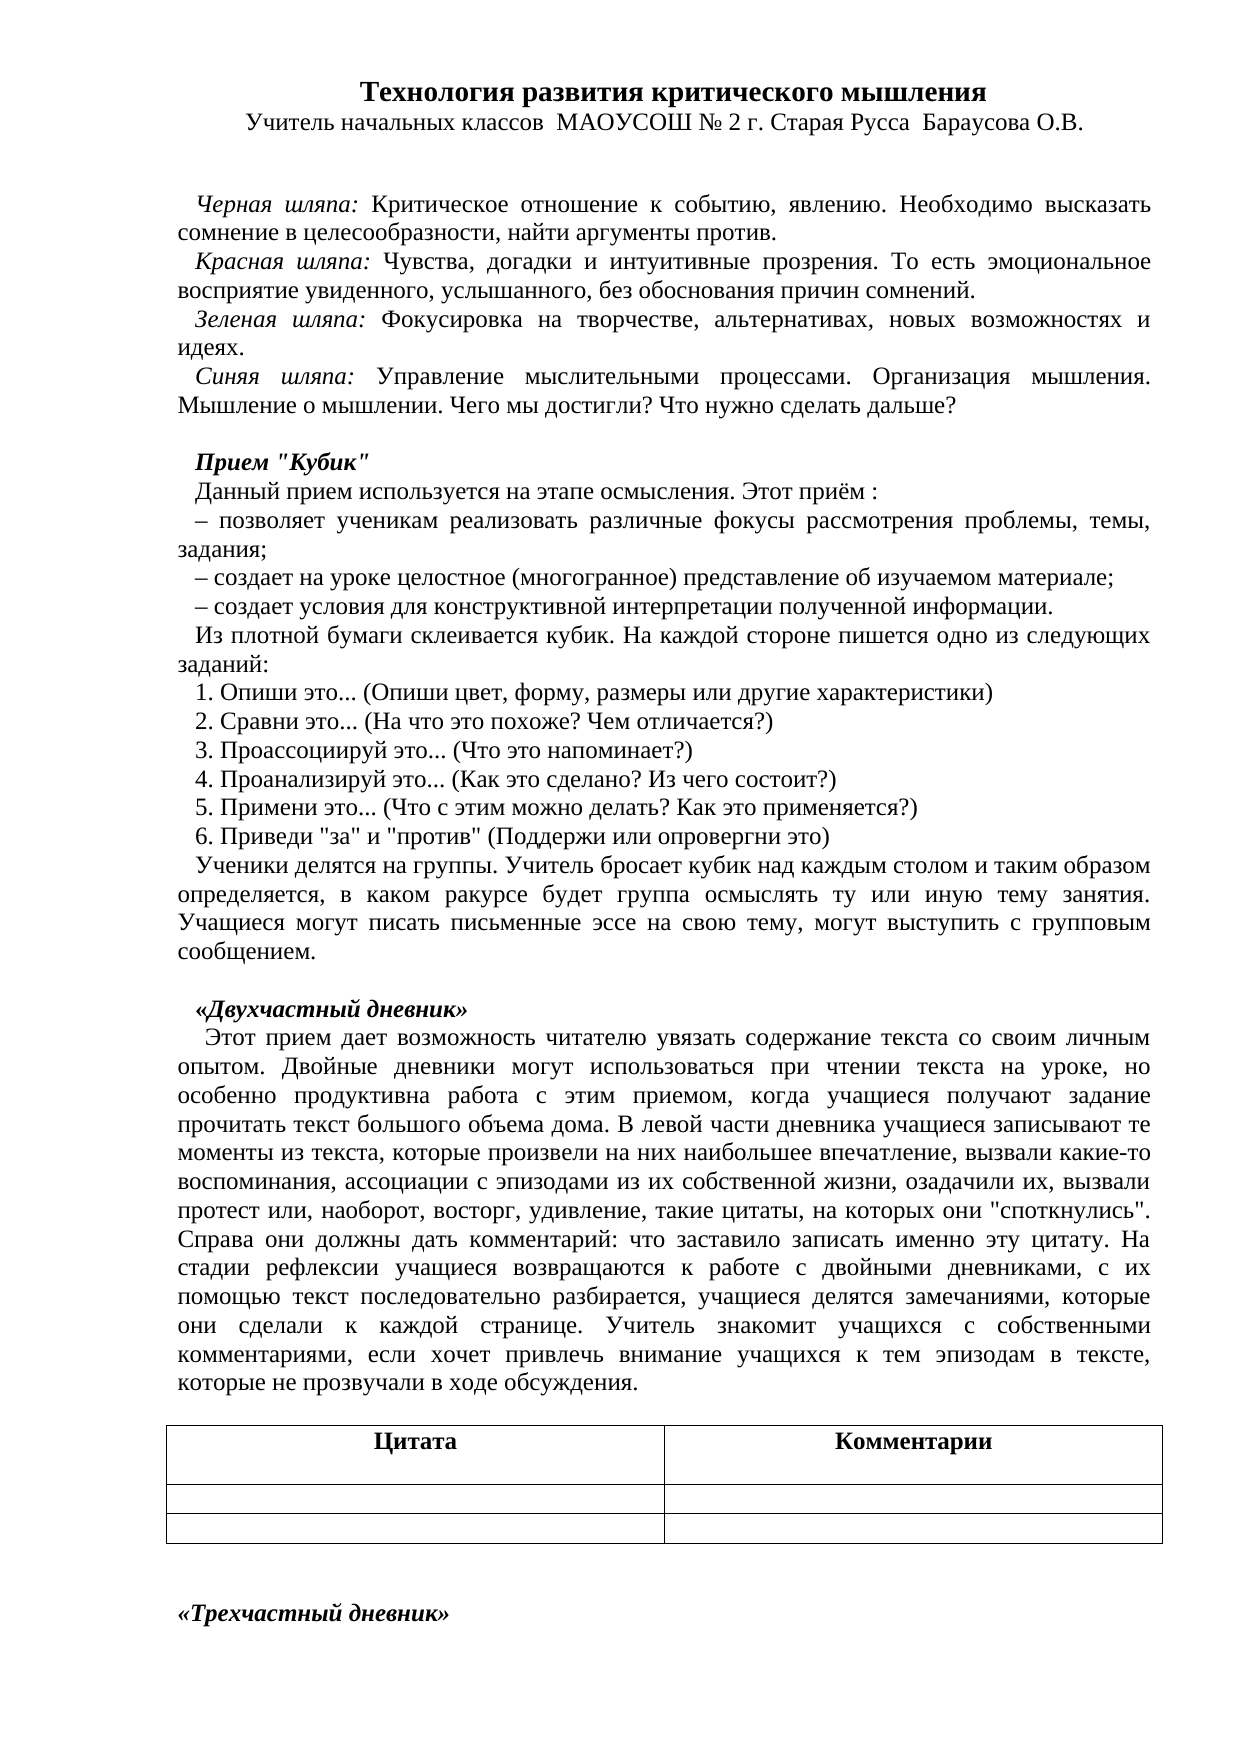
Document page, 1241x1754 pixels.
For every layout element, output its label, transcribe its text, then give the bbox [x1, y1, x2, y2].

table_header Комментарии [665, 1426, 1162, 1483]
table_cell [167, 1485, 664, 1513]
text – создает условия для конструктивной интерпретации полученной информации. [177, 591, 1152, 620]
text 6. Приведи "за" и "против" (Поддержи или опровергни это) [177, 821, 1152, 850]
text Ученики делятся на группы. Учитель бросает кубик над каждым столом и таким образом определяется, в каком ракурсе будет группа осмыслять ту или иную тему занятия. Учащиеся могут писать письменные эссе на свою тему, могут выступить с групповым сообщением. [177, 850, 1152, 965]
table_cell [665, 1485, 1162, 1513]
text «Трехчастный дневник» [177, 1598, 1152, 1627]
text 2. Сравни это... (На что это похоже? Чем отличается?) [177, 706, 1152, 735]
text 5. Примени это... (Что с этим можно делать? Как это применяется?) [177, 792, 1152, 821]
text – позволяет ученикам реализовать различные фокусы рассмотрения проблемы, темы, задания; [177, 505, 1152, 562]
text Черная шляпа: Критическое отношение к событию, явлению. Необходимо высказать сомнение в целесообразности, найти аргументы против. [177, 189, 1152, 246]
text Этот прием дает возможность читателю увязать содержание текста со своим личным опытом. Двойные дневники могут использоваться при чтении текста на уроке, но особенно продуктивна работа с этим приемом, когда учащиеся получают задание прочитать текст большого объема дома. В левой части дневника учащиеся записывают те моменты из текста, которые произвели на них наибольшее впечатление, вызвали какие-то воспоминания, ассоциации с эпизодами из их собственной жизни, озадачили их, вызвали протест или, наоборот, восторг, удивление, такие цитаты, на которых они "споткнулись". Справа они должны дать комментарий: что заставило записать именно эту цитату. На стадии рефлексии учащиеся возвращаются к работе с двойными дневниками, с их помощью текст последовательно разбирается, учащиеся делятся замечаниями, которые они сделали к каждой странице. Учитель знакомит учащихся с собственными комментариями, если хочет привлечь внимание учащихся к тем эпизодам в тексте, которые не прозвучали в ходе обсуждения. [177, 1022, 1152, 1396]
text Прием "Кубик" [177, 447, 1152, 476]
text Из плотной бумаги склеивается кубик. На каждой стороне пишется одно из следующих заданий: [177, 620, 1152, 677]
text 1. Опиши это... (Опиши цвет, форму, размеры или другие характеристики) [177, 677, 1152, 706]
text 3. Проассоциируй это... (Что это напоминает?) [177, 735, 1152, 764]
text Красная шляпа: Чувства, догадки и интуитивные прозрения. То есть эмоциональное восприятие увиденного, услышанного, без обоснования причин сомнений. [177, 246, 1152, 304]
table_header Цитата [167, 1426, 664, 1483]
table_cell [167, 1514, 664, 1543]
table_cell [665, 1514, 1162, 1543]
text Синяя шляпа: Управление мыслительными процессами. Организация мышления. Мышление о мышлении. Чего мы достигли? Что нужно сделать дальше? [177, 361, 1152, 419]
text «Двухчастный дневник» [177, 994, 1152, 1022]
text Зеленая шляпа: Фокусировка на творчестве, альтернативах, новых возможностях и идеях. [177, 304, 1152, 361]
text – создает на уроке целостное (многогранное) представление об изучаемом материале; [177, 562, 1152, 591]
text Данный прием используется на этапе осмысления. Этот приём : [177, 476, 1152, 505]
text 4. Проанализируй это... (Как это сделано? Из чего состоит?) [177, 764, 1152, 792]
